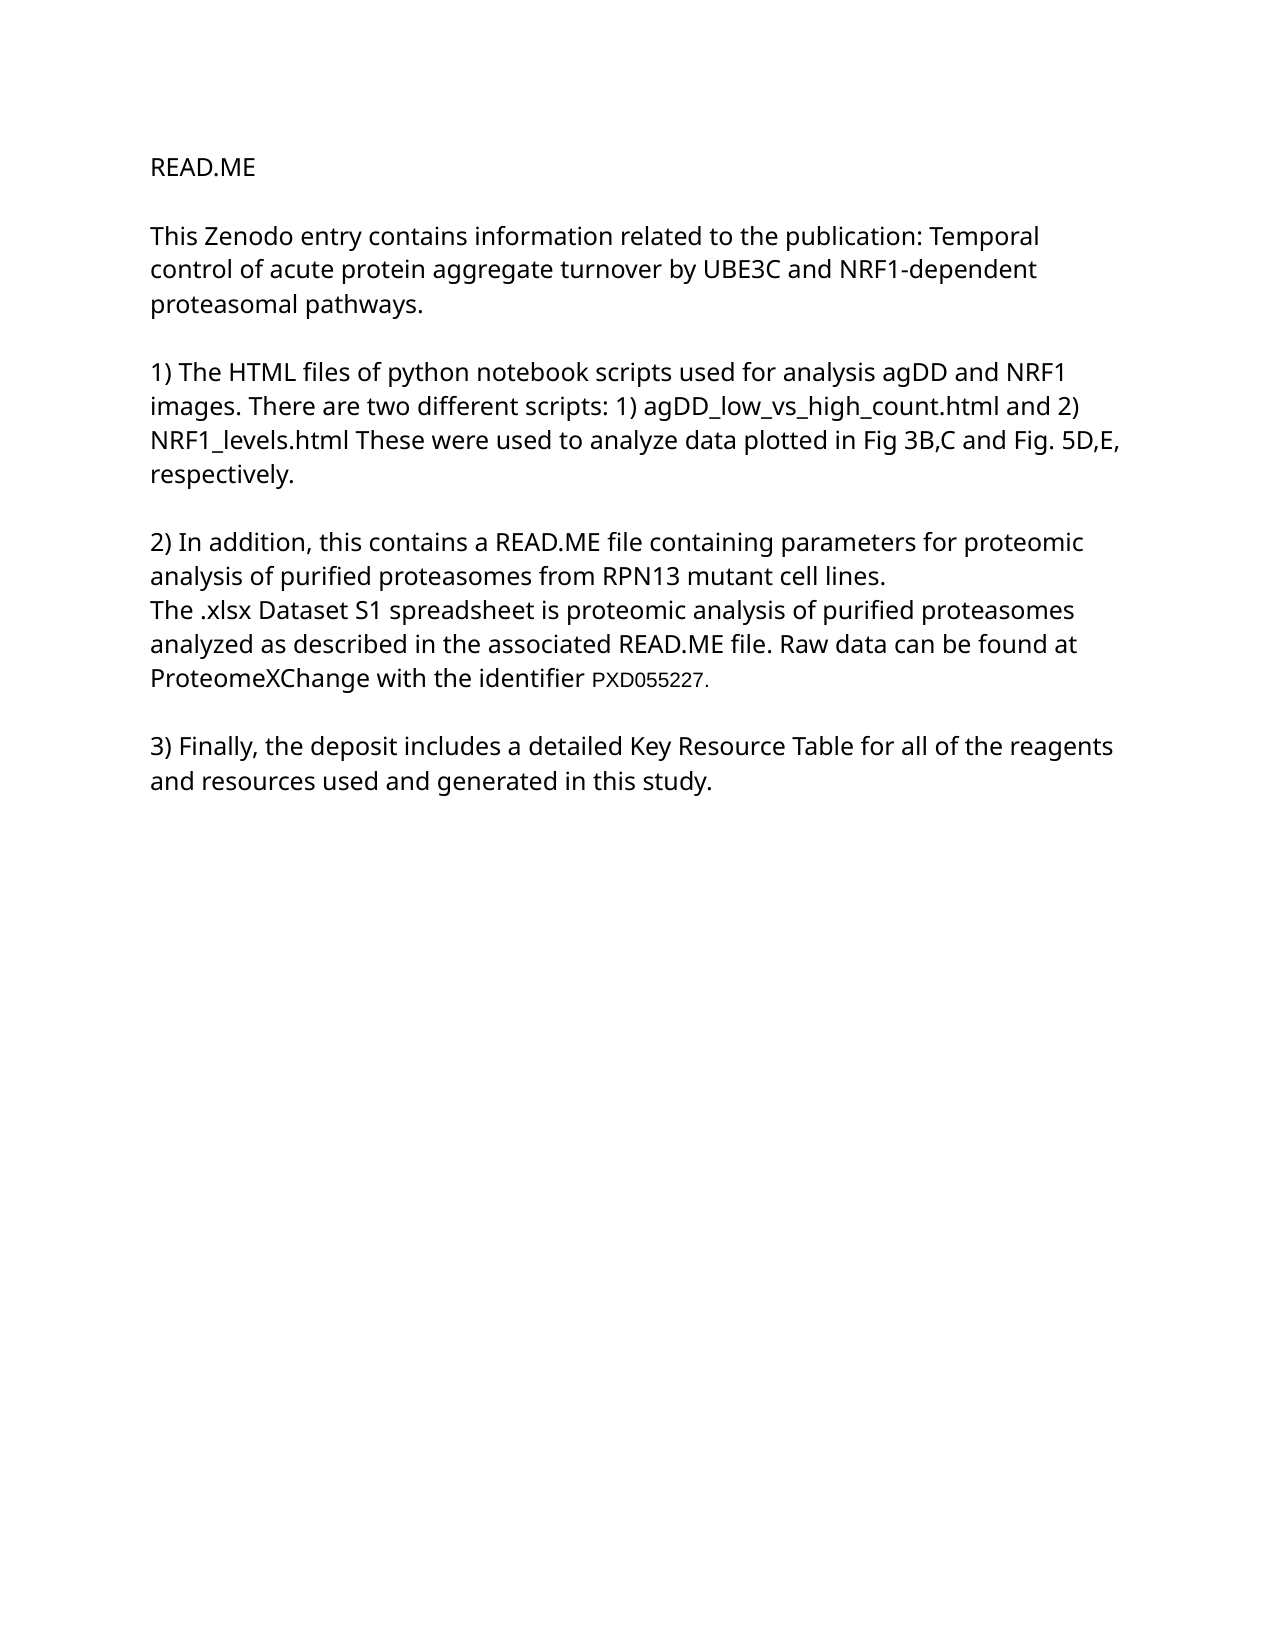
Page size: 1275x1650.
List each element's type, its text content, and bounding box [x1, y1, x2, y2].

text This Zenodo entry contains information related to the publication: Temporal control of acute protein aggregate turnover by UBE3C and NRF1-dependent proteasomal pathways. [150, 218, 1125, 320]
text READ.ME [150, 150, 1125, 184]
text 2) In addition, this contains a READ.ME file containing parameters for proteomic analysis of purified proteasomes from RPN13 mutant cell lines. [150, 525, 1125, 593]
text 1) The HTML files of python notebook scripts used for analysis agDD and NRF1 images. There are two different scripts: 1) agDD_low_vs_high_count.html and 2) NRF1_levels.html These were used to analyze data plotted in Fig 3B,C and Fig. 5D,E, respectively. [150, 354, 1125, 491]
text The .xlsx Dataset S1 spreadsheet is proteomic analysis of purified proteasomes analyzed as described in the associated READ.ME file. Raw data can be found at ProteomeXChange with the identifier PXD055227. [150, 593, 1125, 695]
text 3) Finally, the deposit includes a detailed Key Resource Table for all of the reagents and resources used and generated in this study. [150, 729, 1125, 797]
